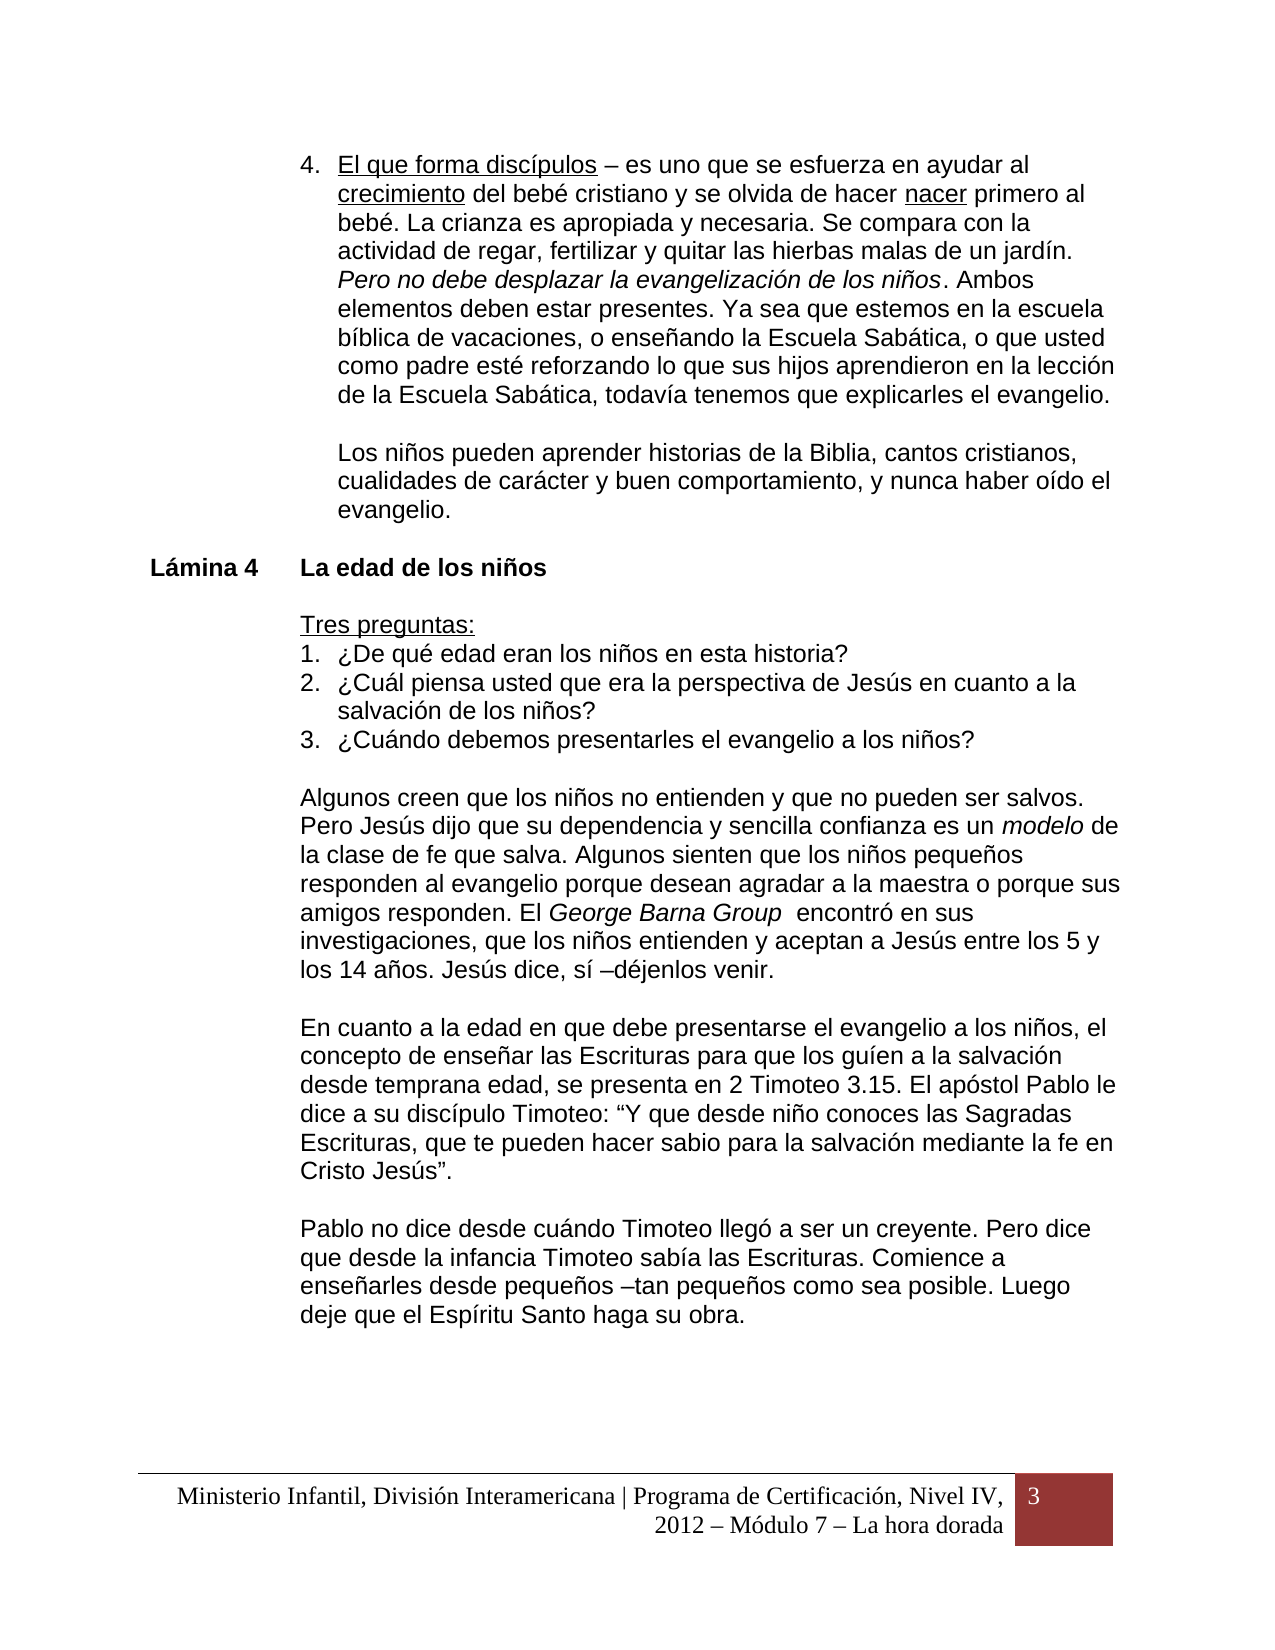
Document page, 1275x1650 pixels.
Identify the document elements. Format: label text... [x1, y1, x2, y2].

list El que forma discípulos – es uno que se esfuerza en ayudar al crecimiento del bebé cristiano y se olvida de hacer nacer primero al bebé. La crianza es apropiada y necesaria. Se compara con la actividad de regar, fertilizar y quitar las hierbas malas de un jardín. Pero no debe desplazar la evangelización de los niños. Ambos elementos deben estar presentes. Ya sea que estemos en la escuela bíblica de vacaciones, o enseñando la Escuela Sabática, o que usted como padre esté reforzando lo que sus hijos aprendieron en la lección de la Escuela Sabática, todavía tenemos que explicarles el evangelio. [300, 150, 1125, 409]
list ¿De qué edad eran los niños en esta historia? [300, 639, 1125, 667]
text Pablo no dice desde cuándo Timoteo llegó a ser un creyente. Pero dice que desde la infancia Timoteo sabía las Escrituras. Comience a enseñarles desde pequeños –tan pequeños como sea posible. Luego deje que el Espíritu Santo haga su obra. [300, 1214, 1125, 1329]
text En cuanto a la edad en que debe presentarse el evangelio a los niños, el concepto de enseñar las Escrituras para que los guíen a la salvación desde temprana edad, se presenta en 2 Timoteo 3.15. El apóstol Pablo le dice a su discípulo Timoteo: “Y que desde niño conoces las Sagradas Escrituras, que te pueden hacer sabio para la salvación mediante la fe en Cristo Jesús”. [300, 1012, 1125, 1185]
text Lámina 4 La edad de los niños [150, 552, 1125, 581]
text Algunos creen que los niños no entienden y que no pueden ser salvos. Pero Jesús dijo que su dependencia y sencilla confianza es un modelo de la clase de fe que salva. Algunos sienten que los niños pequeños responden al evangelio porque desean agradar a la maestra o porque sus amigos responden. El George Barna Group encontró en sus investigaciones, que los niños entienden y aceptan a Jesús entre los 5 y los 14 años. Jesús dice, sí –déjenlos venir. [300, 782, 1125, 984]
text Los niños pueden aprender historias de la Biblia, cantos cristianos, cualidades de carácter y buen comportamiento, y nunca haber oído el evangelio. [337, 437, 1125, 524]
list ¿Cuál piensa usted que era la perspectiva de Jesús en cuanto a la salvación de los niños? [300, 667, 1125, 725]
list ¿Cuándo debemos presentarles el evangelio a los niños? [300, 725, 1125, 754]
text Tres preguntas: [150, 610, 1125, 639]
